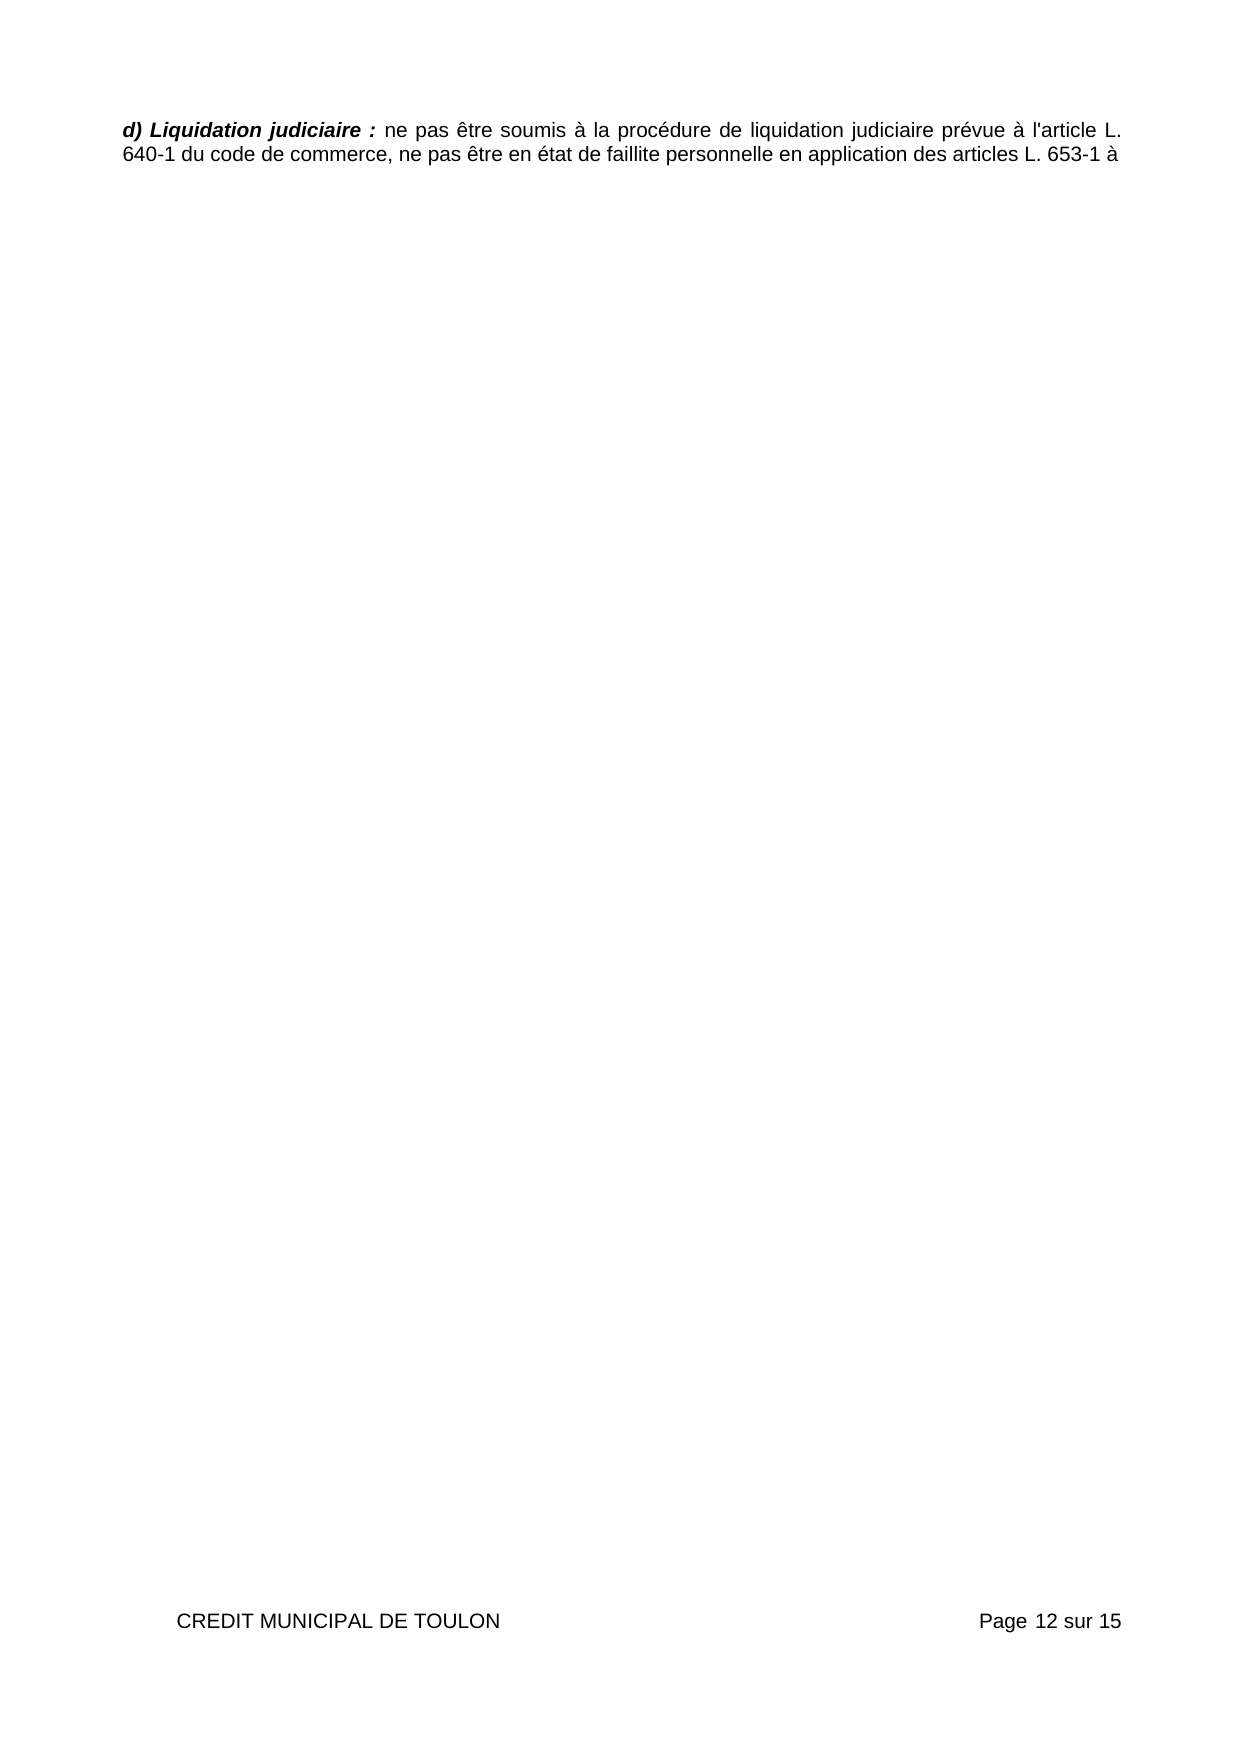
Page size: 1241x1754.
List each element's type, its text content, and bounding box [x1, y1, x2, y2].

text d) Liquidation judiciaire : ne pas être soumis à la procédure de liquidation judiciaire prévue à l'article L. 640-1 du code de commerce, ne pas être en état de faillite personnelle en application des articles L. 653-1 à [122, 118, 1123, 166]
